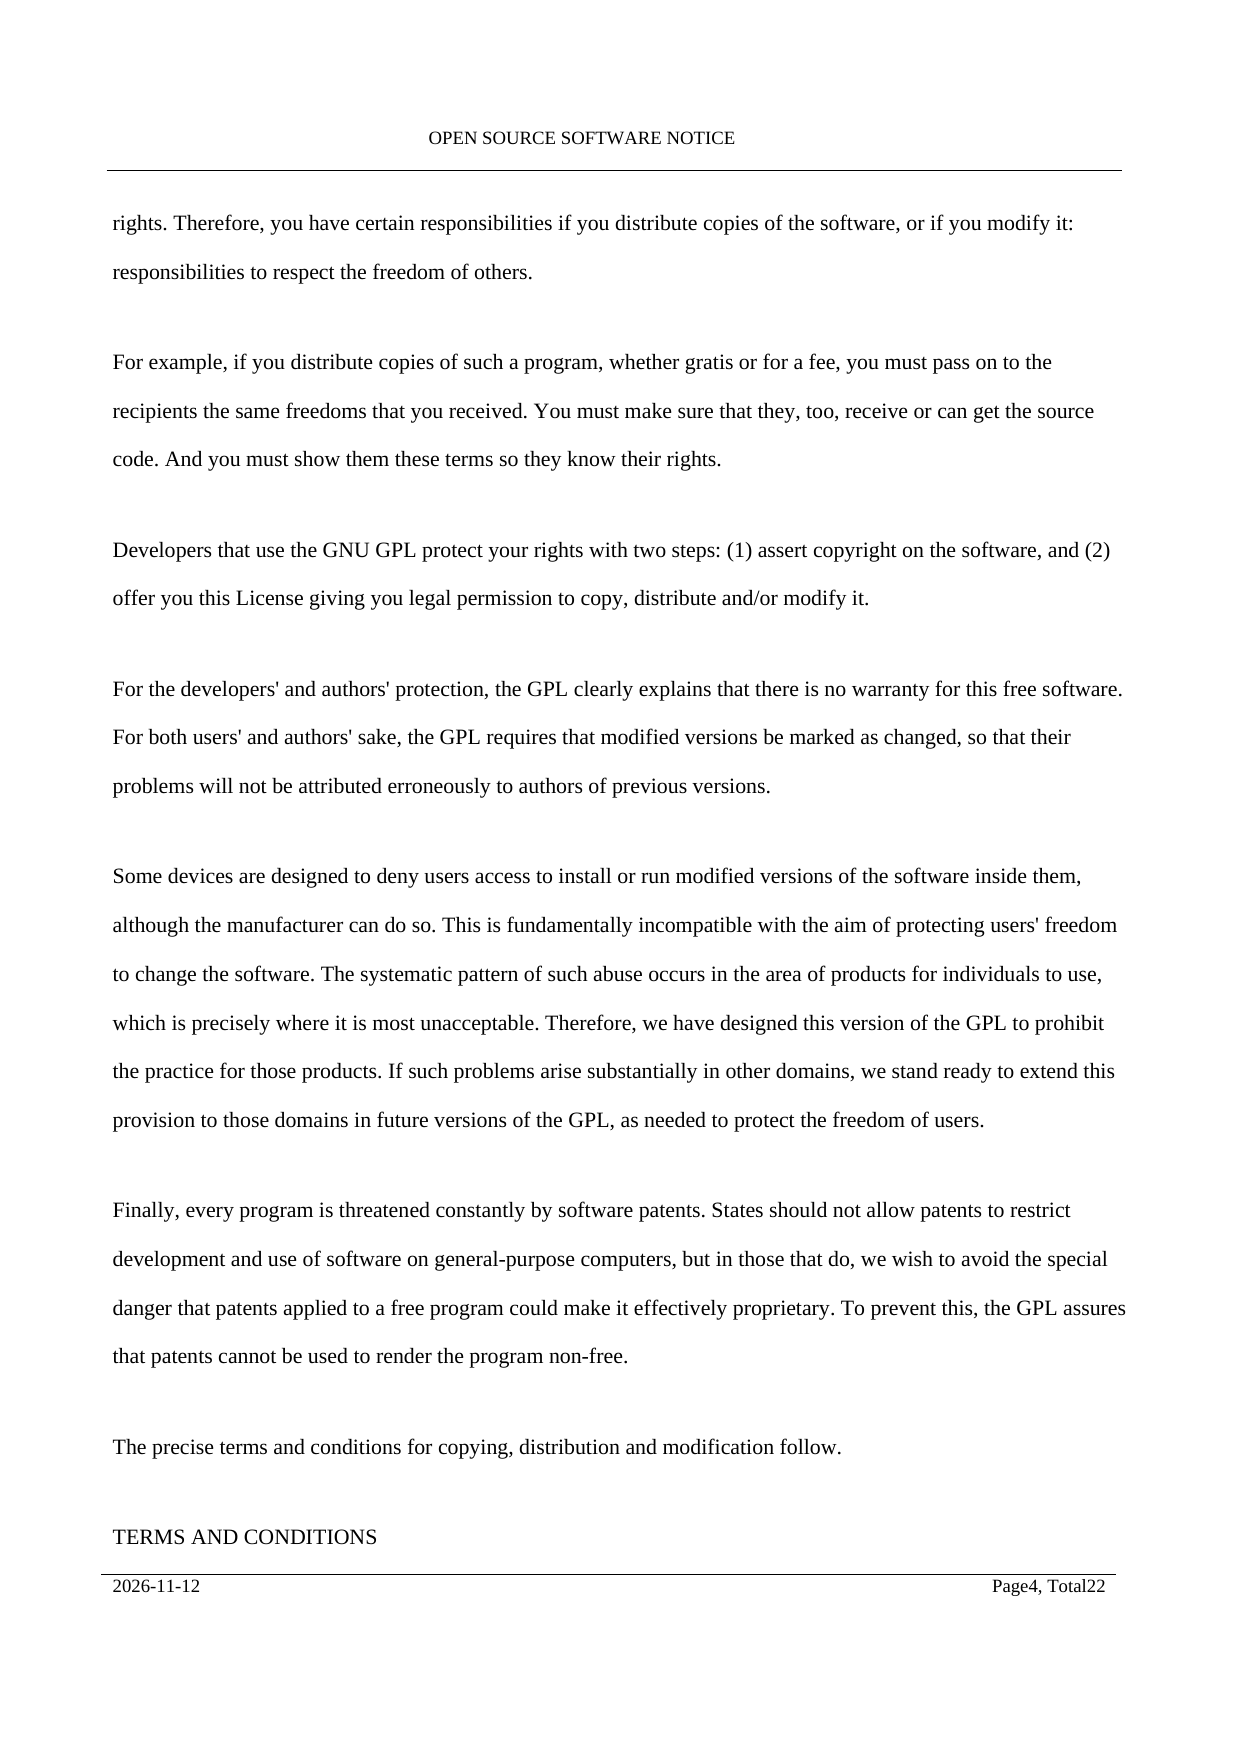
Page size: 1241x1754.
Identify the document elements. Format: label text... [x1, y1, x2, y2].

text For example, if you distribute copies of such a program, whether gratis or for a fee, you must pass on to the recipients the same freedoms that you received. You must make sure that they, too, receive or can get the source code. And you must show them these terms so they know their rights. [112, 345, 1128, 475]
text Developers that use the GNU GPL protect your rights with two steps: (1) assert copyright on the software, and (2) offer you this License giving you legal permission to copy, distribute and/or modify it. [112, 533, 1128, 614]
text Some devices are designed to deny users access to install or run modified versions of the software inside them, although the manufacturer can do so. This is fundamentally incompatible with the aim of protecting users' freedom to change the software. The systematic pattern of such abuse occurs in the area of products for individuals to use, which is precisely where it is most unacceptable. Therefore, we have designed this version of the GPL to prohibit the practice for those products. If such problems arise substantially in other domains, we stand ready to extend this provision to those domains in future versions of the GPL, as needed to protect the freedom of users. [112, 860, 1128, 1136]
text Finally, every program is threatened constantly by software patents. States should not allow patents to restrict development and use of software on general-purpose computers, but in those that do, we wish to avoid the special danger that patents applied to a free program could make it effectively proprietary. To prevent this, the GPL assures that patents cannot be used to render the program non-free. [112, 1194, 1128, 1372]
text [112, 206, 1128, 288]
text TERMS AND CONDITIONS [112, 1520, 1128, 1553]
text The precise terms and conditions for copying, distribution and modification follow. [112, 1430, 1128, 1463]
text For the developers' and authors' protection, the GPL clearly explains that there is no warranty for this free software. For both users' and authors' sake, the GPL requires that modified versions be marked as changed, so that their problems will not be attributed erroneously to authors of previous versions. [112, 672, 1128, 802]
